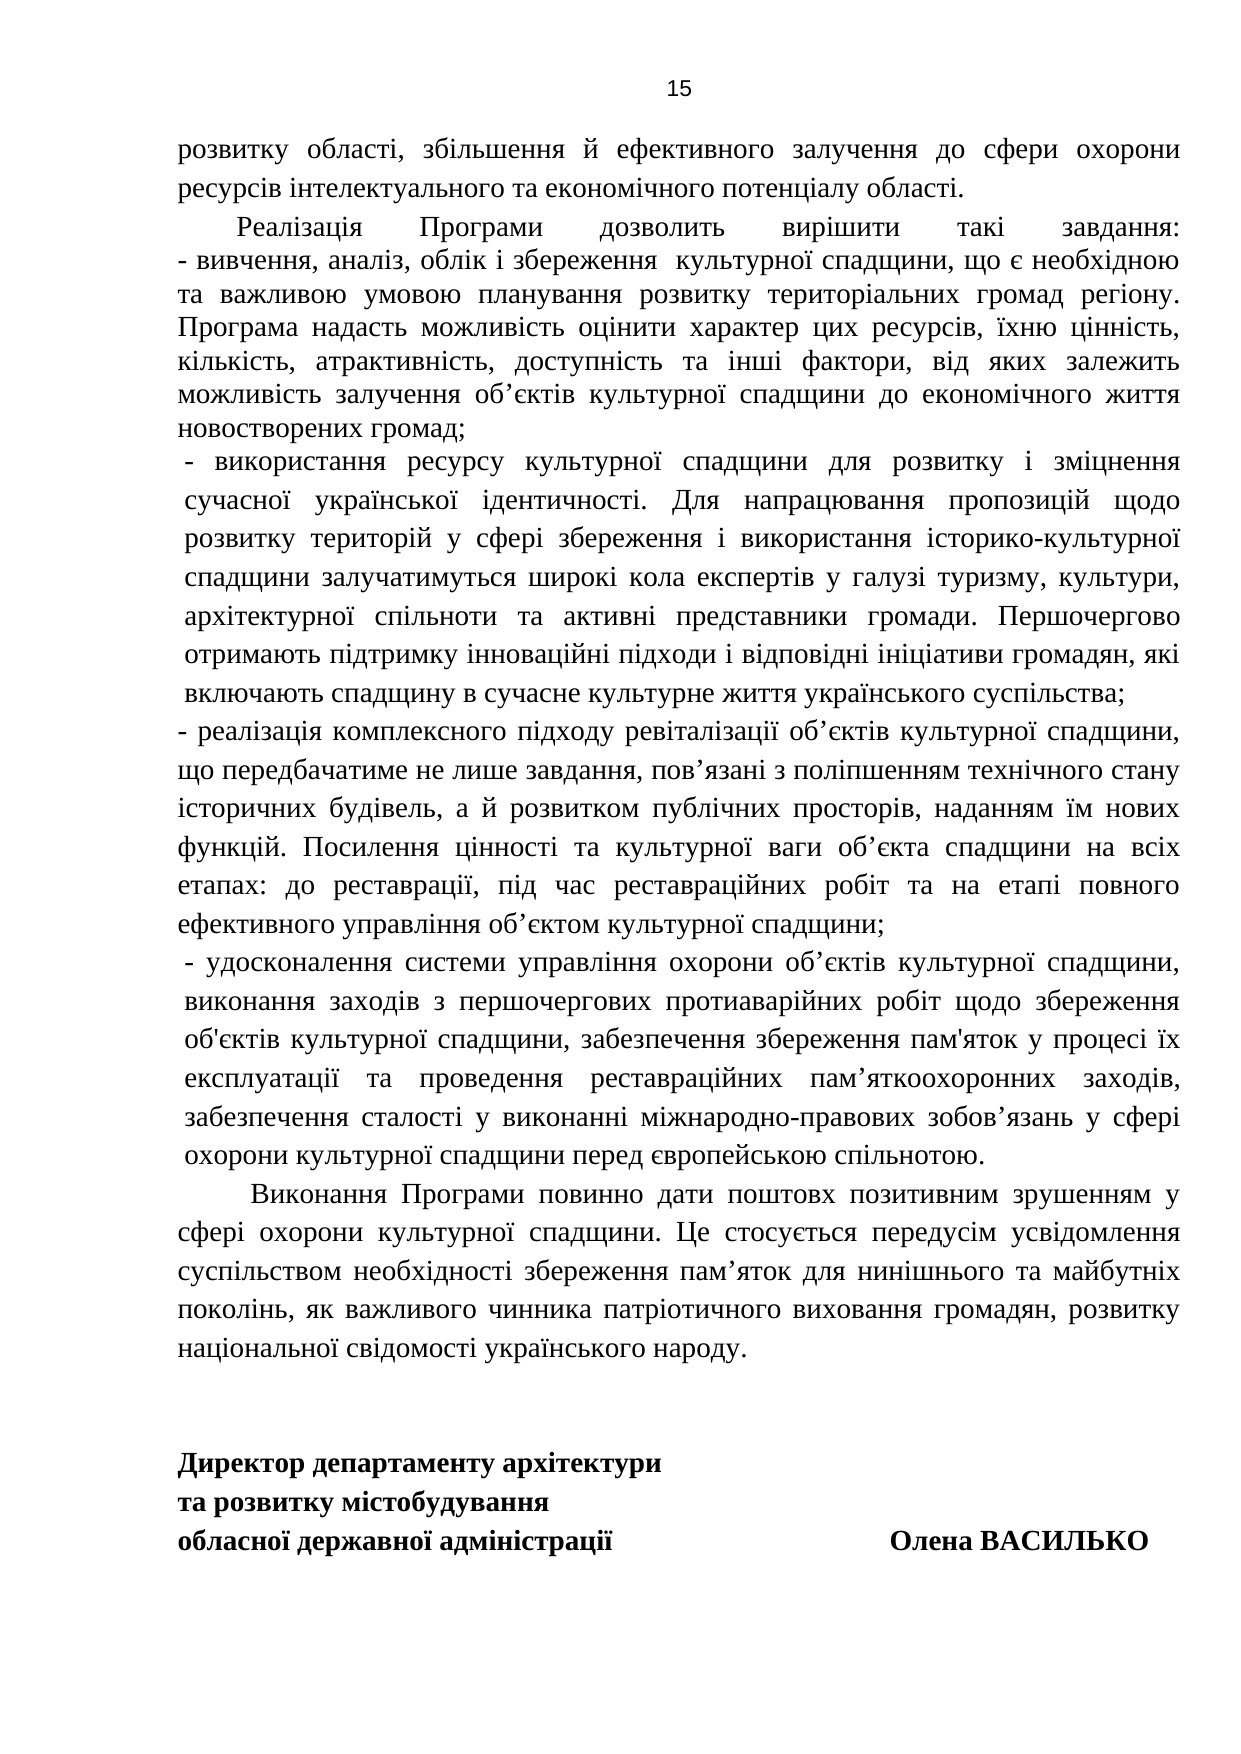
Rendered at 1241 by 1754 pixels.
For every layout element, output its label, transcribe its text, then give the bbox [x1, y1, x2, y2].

text - удосконалення системи управління охорони об’єктів культурної спадщини, виконання заходів з першочергових протиаварійних робіт щодо збереження об'єктів культурної спадщини, забезпечення збереження пам'яток у процесі їх експлуатації та проведення реставраційних пам’яткоохоронних заходів, забезпечення сталості у виконанні міжнародно-правових зобов’язань у сфері охорони культурної спадщини перед європейською спільнотою. [184, 944, 1181, 1171]
text - реалізація комплексного підходу ревіталізації об’єктів культурної спадщини, що передбачатиме не лише завдання, пов’язані з поліпшенням технічного стану історичних будівель, а й розвитком публічних просторів, наданням їм нових функцій. Посилення цінності та культурної ваги об’єкта спадщини на всіх етапах: до реставрації, під час реставраційних робіт та на етапі повного ефективного управління об’єктом культурної спадщини; [177, 713, 1181, 939]
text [177, 132, 1181, 204]
text - використання ресурсу культурної спадщини для розвитку і зміцнення сучасної української ідентичності. Для напрацювання пропозицій щодо розвитку територій у сфері збереження і використання історико-культурної спадщини залучатимуться широкі кола експертів у галузі туризму, культури, архітектурної спільноти та активні представники громади. Першочергово отримають підтримку інноваційні підходи і відповідні ініціативи громадян, які включають спадщину в сучасне культурне життя українського суспільства; [184, 443, 1181, 708]
text Директор департаменту архітектури [177, 1446, 1181, 1479]
text обласної державної адміністрації Олена ВАСИЛЬКО [177, 1523, 1181, 1556]
text Виконання Програми повинно дати поштовх позитивним зрушенням у сфері охорони культурної спадщини. Це стосується передусім усвідомлення суспільством необхідності збереження пам’яток для нинішнього та майбутніх поколінь, як важливого чинника патріотичного виховання громадян, розвитку національної свідомості українського народу. [177, 1176, 1181, 1363]
text та розвитку містобудування [177, 1484, 1181, 1518]
text Реалізація Програми дозволить вирішити такі завдання: - вивчення, аналіз, облік і збереження культурної спадщини, що є необхідною та важливою умовою планування розвитку територіальних громад регіону. Програма надасть можливість оцінити характер цих ресурсів, їхню цінність, кількість, атрактивність, доступність та інші фактори, від яких залежить можливість залучення об’єктів культурної спадщини до економічного життя новостворених громад; [177, 209, 1181, 443]
